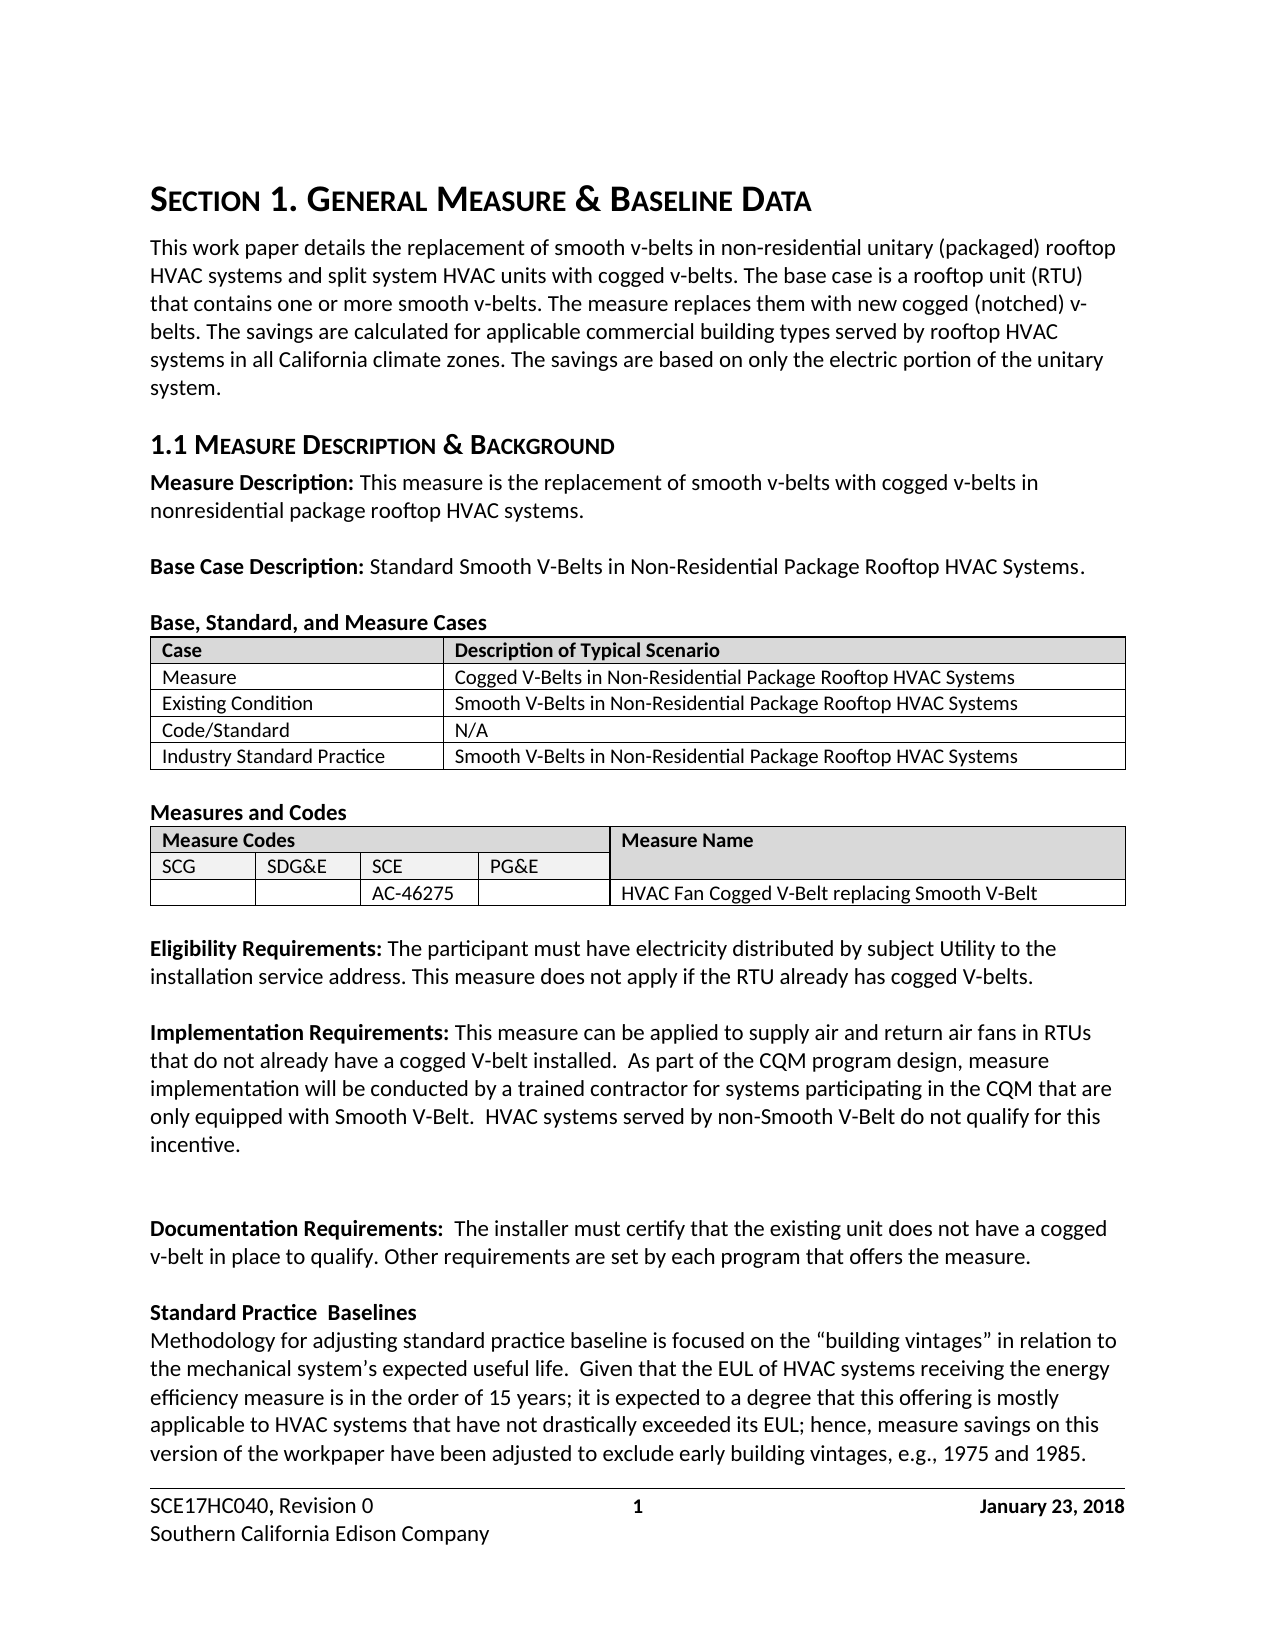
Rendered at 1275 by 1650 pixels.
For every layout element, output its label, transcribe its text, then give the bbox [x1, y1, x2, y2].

subtitle Section 1. General Measure & Baseline Data [150, 175, 1125, 221]
table_cell Cogged V-Belts in Non-Residential Package Rooftop HVAC Systems [444, 664, 1125, 689]
subtitle 1.1 Measure Description & Background [150, 426, 1125, 462]
table_cell SCG [151, 853, 255, 879]
text Measure Description: This measure is the replacement of smooth v-belts with cogged v-belts in nonresidential package rooftop HVAC systems. [150, 468, 1125, 524]
table_header Description of Typical Scenario [444, 638, 1125, 663]
table_cell Existing Condition [151, 690, 443, 716]
text Methodology for adjusting standard practice baseline is focused on the “building vintages” in relation to the mechanical system’s expected useful life. Given that the EUL of HVAC systems receiving the energy efficiency measure is in the order of 15 years; it is expected to a degree that this offering is mostly applicable to HVAC systems that have not drastically exceeded its EUL; hence, measure savings on this version of the workpaper have been adjusted to exclude early building vintages, e.g., 1975 and 1985. [150, 1327, 1125, 1467]
table_cell Measure [151, 664, 443, 689]
text Eligibility Requirements: The participant must have electricity distributed by subject Utility to the installation service address. This measure does not apply if the RTU already has cogged V-belts. [150, 934, 1125, 990]
table_header Measure Codes [151, 827, 609, 852]
text Implementation Requirements: This measure can be applied to supply air and return air fans in RTUs that do not already have a cogged V-belt installed. As part of the CQM program design, measure implementation will be conducted by a trained contractor for systems participating in the CQM that are only equipped with Smooth V-Belt. HVAC systems served by non-Smooth V-Belt do not qualify for this incentive. [150, 1018, 1125, 1158]
text Documentation Requirements: The installer must certify that the existing unit does not have a cogged v-belt in place to qualify. Other requirements are set by each program that offers the measure. [150, 1214, 1125, 1271]
table_cell [151, 880, 255, 905]
text Base Case Description: Standard Smooth V-Belts in Non-Residential Package Rooftop HVAC Systems. [150, 552, 1125, 580]
table_cell N/A [444, 717, 1125, 742]
text Base, Standard, and Measure Cases [150, 608, 1125, 636]
table_cell Code/Standard [151, 717, 443, 742]
text This work paper details the replacement of smooth v-belts in non-residential unitary (packaged) rooftop HVAC systems and split system HVAC units with cogged v-belts. The base case is a rooftop unit (RTU) that contains one or more smooth v-belts. The measure replaces them with new cogged (notched) v-belts. The savings are calculated for applicable commercial building types served by rooftop HVAC systems in all California climate zones. The savings are based on only the electric portion of the unitary system. [150, 233, 1125, 401]
table_cell SCE [361, 853, 478, 879]
text Measures and Codes [150, 798, 1125, 826]
table_cell HVAC Fan Cogged V-Belt replacing Smooth V-Belt [611, 880, 1125, 905]
table_header Case [151, 638, 443, 663]
table_cell [479, 880, 609, 905]
table_header Measure Name [611, 827, 1125, 879]
table_cell Industry Standard Practice [151, 743, 443, 769]
text Standard Practice Baselines [150, 1298, 1125, 1327]
table_cell PG&E [479, 853, 609, 879]
table_cell SDG&E [256, 853, 360, 879]
table_cell Smooth V-Belts in Non-Residential Package Rooftop HVAC Systems [444, 690, 1125, 716]
table_cell [256, 880, 360, 905]
table_cell AC-46275 [361, 880, 478, 905]
table_cell Smooth V-Belts in Non-Residential Package Rooftop HVAC Systems [444, 743, 1125, 769]
